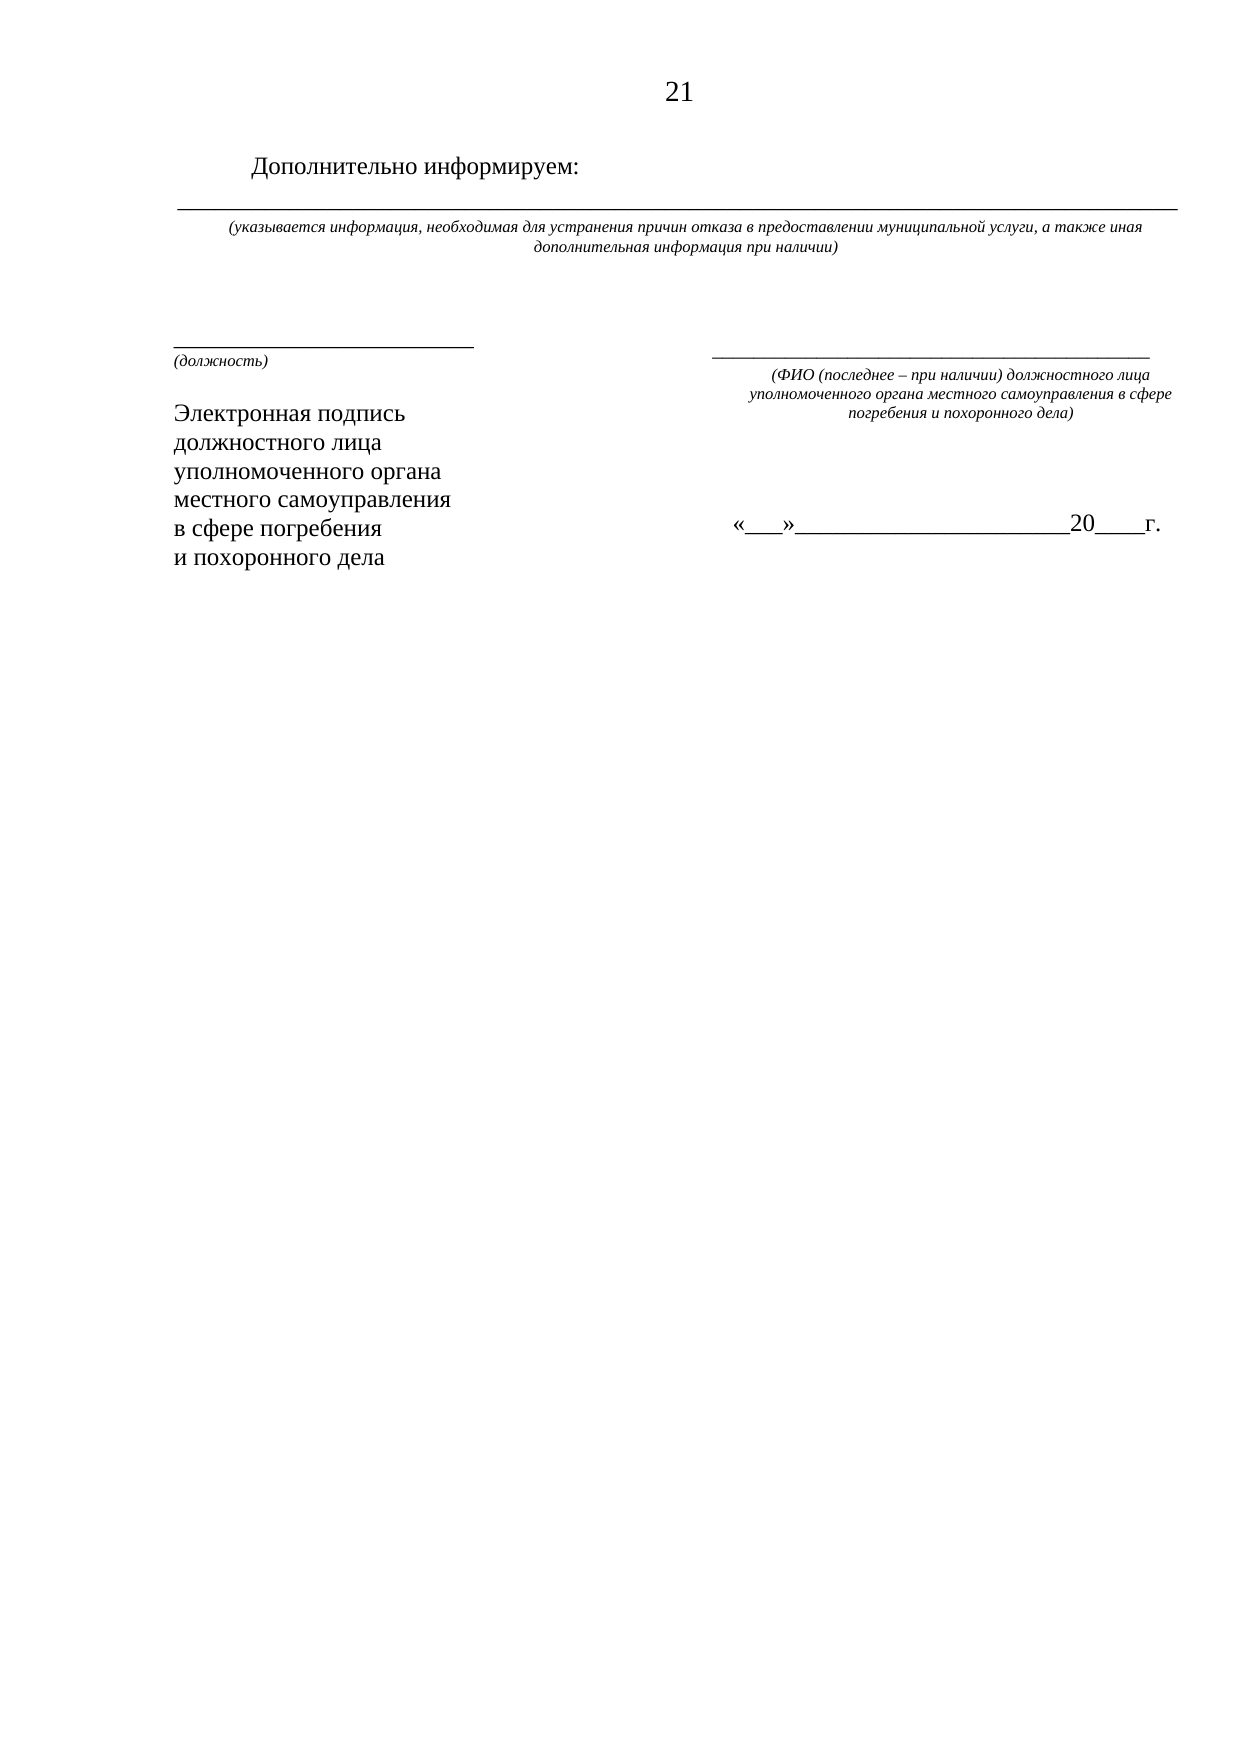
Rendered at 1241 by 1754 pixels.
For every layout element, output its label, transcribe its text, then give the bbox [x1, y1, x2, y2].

table_header __________________________________________ (ФИО (последнее – при наличии) должностного лица уполномоченного органа местного самоуправления в сфере погребения и похоронного дела) «___»______________________20____г. [487, 289, 1211, 598]
text (указывается информация, необходимая для устранения причин отказа в предоставлении муниципальной услуги, а также иная дополнительная информация при наличии) [192, 217, 1181, 256]
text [177, 184, 1181, 213]
table_header ________________________ (должность) Электронная подпись должностного лица уполномоченного органа местного самоуправления в сфере погребения и похоронного дела [163, 289, 487, 598]
text Дополнительно информируем: [251, 151, 1181, 180]
